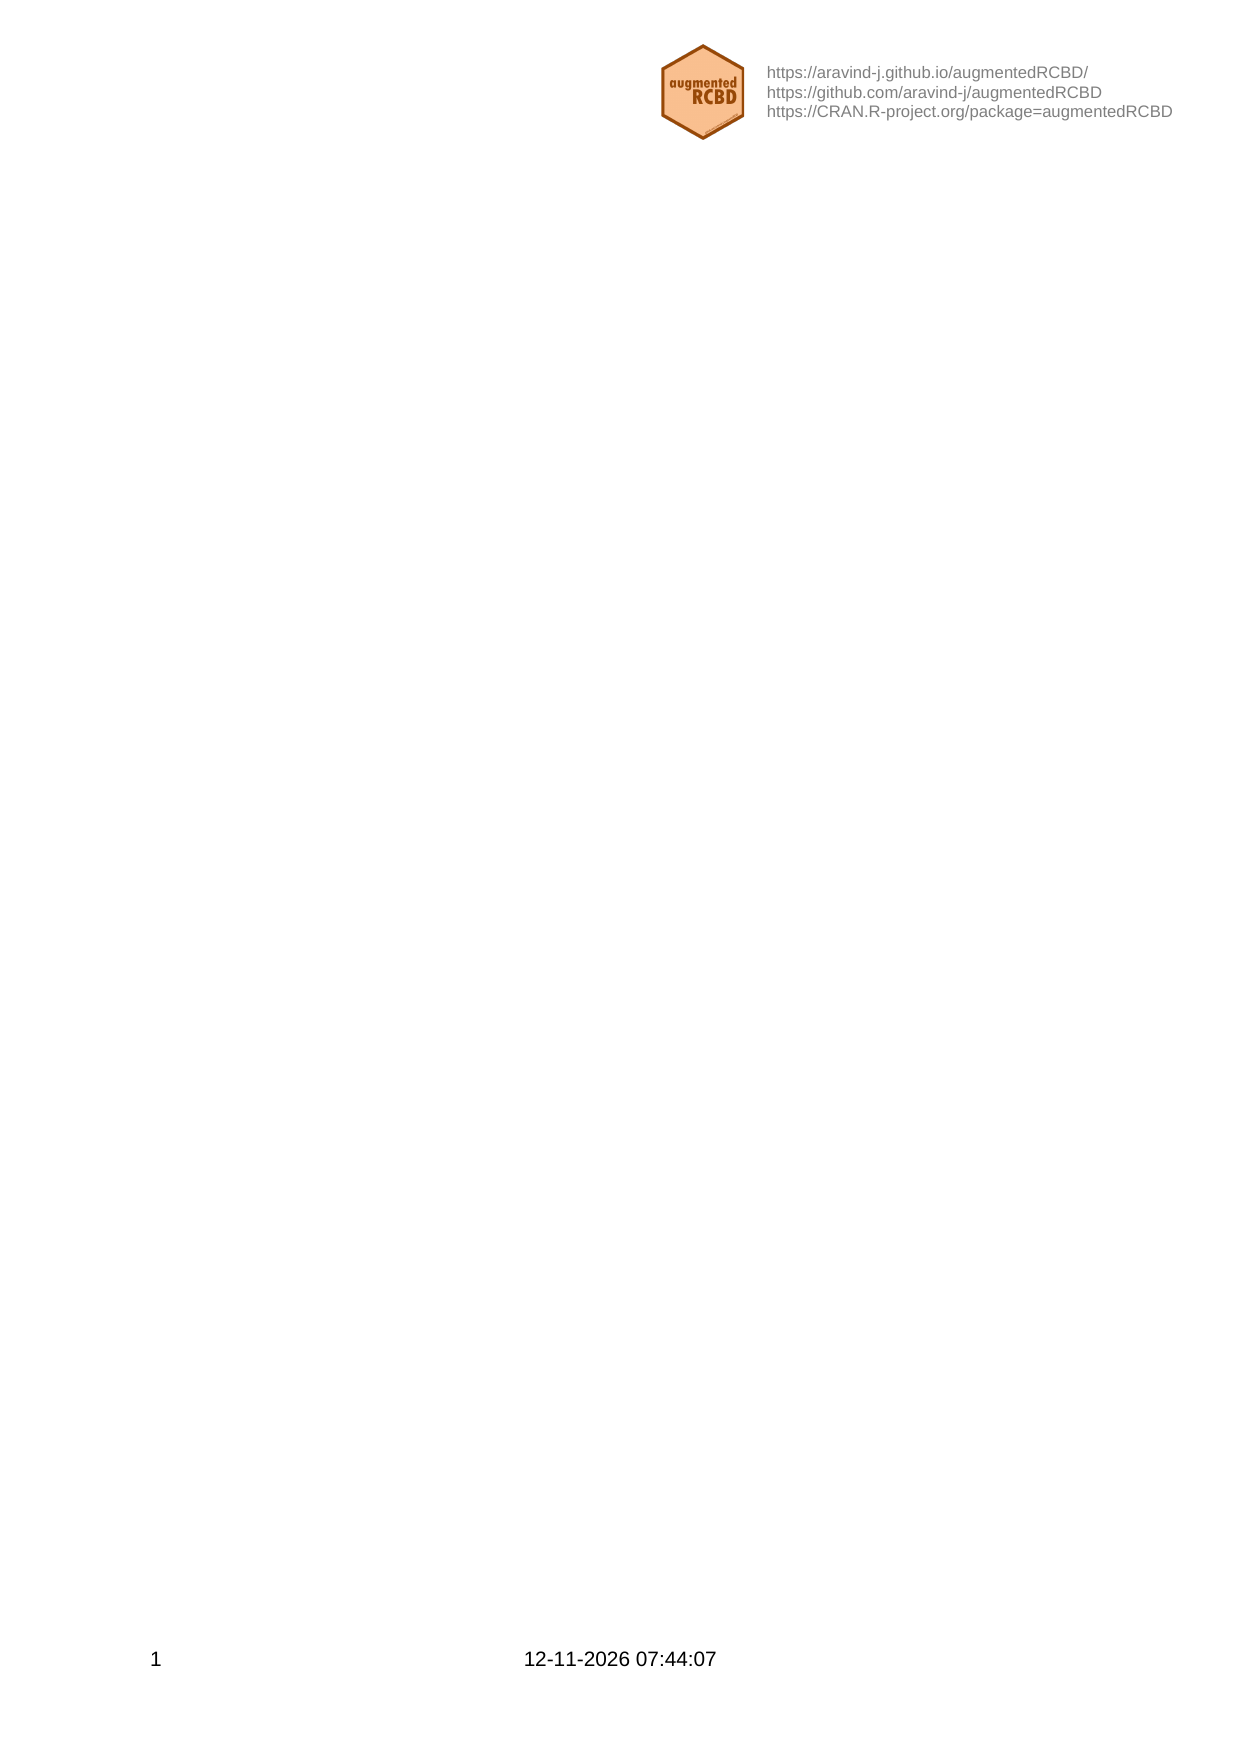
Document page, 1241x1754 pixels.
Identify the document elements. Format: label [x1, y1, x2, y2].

picture [661, 44, 745, 140]
